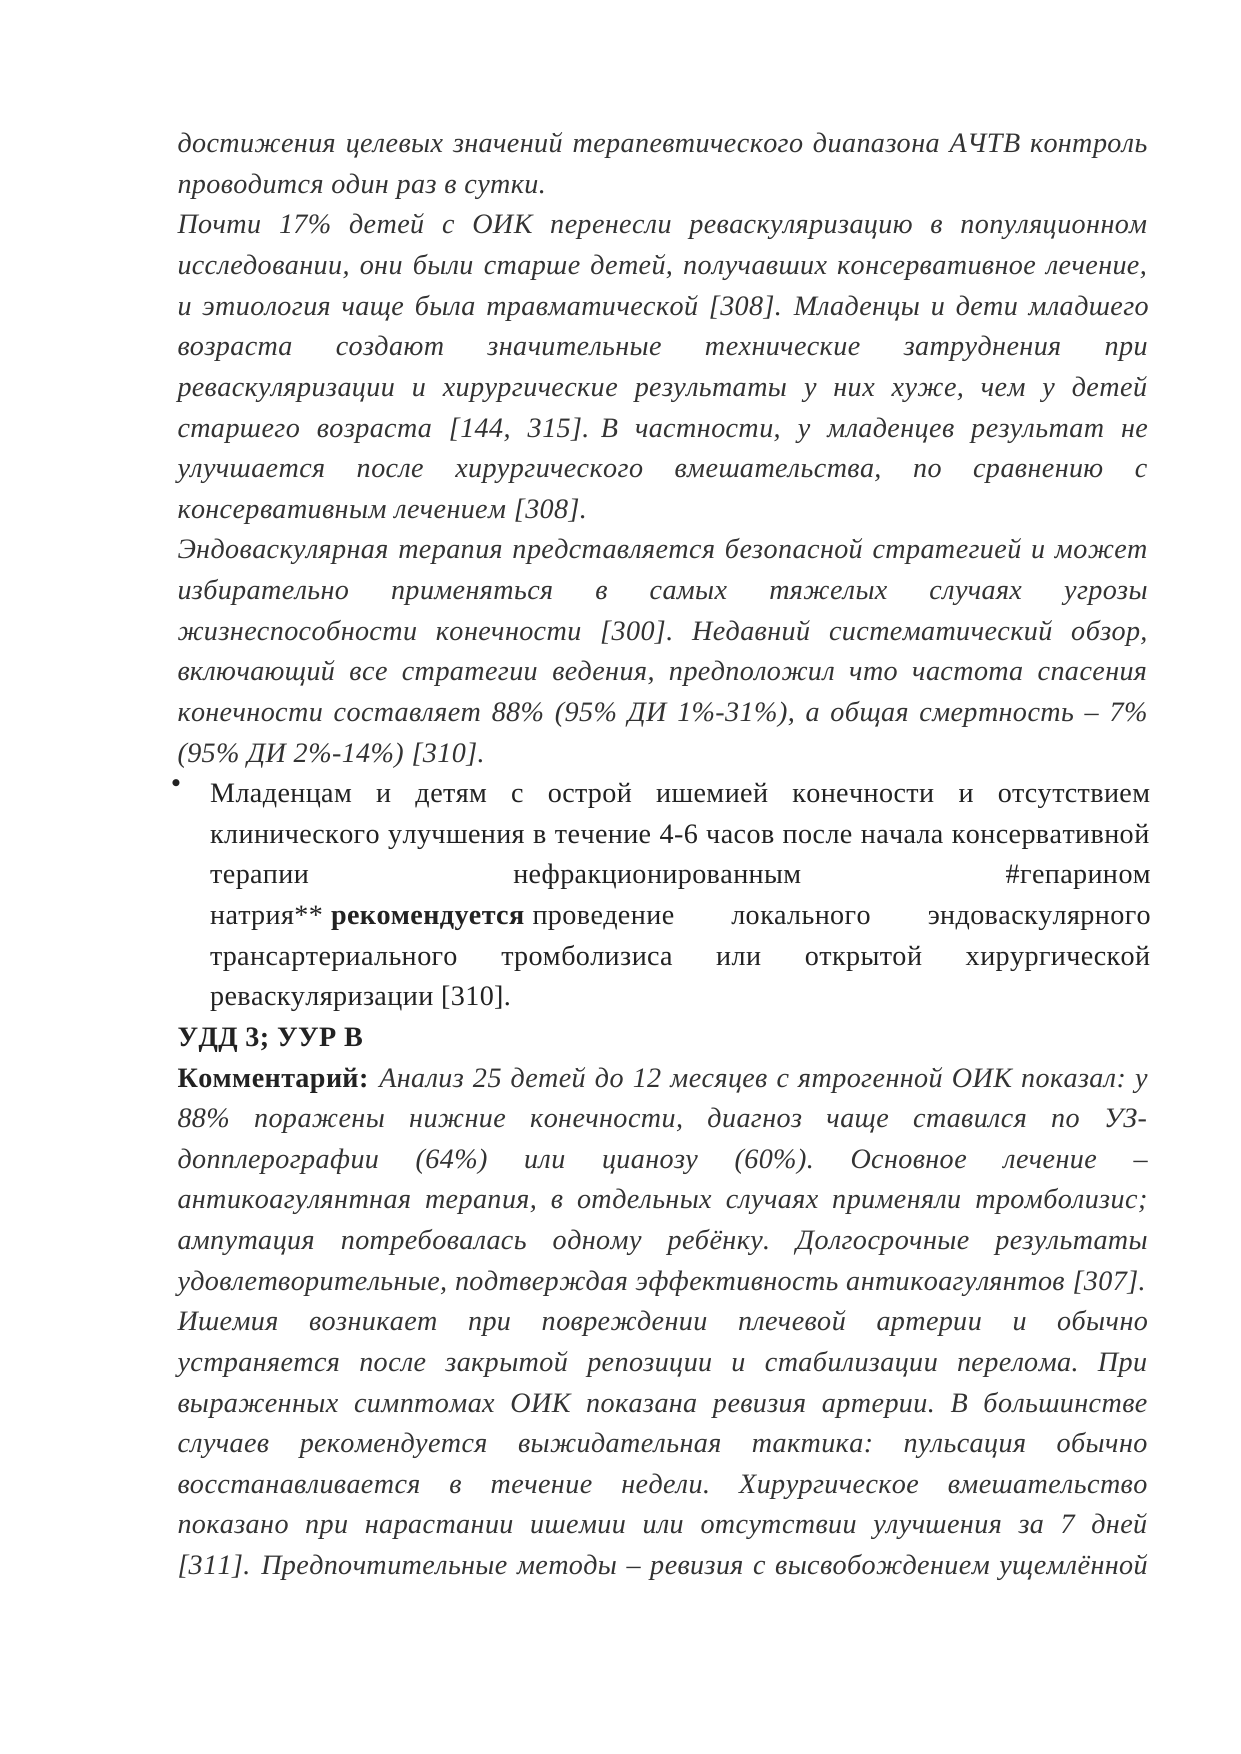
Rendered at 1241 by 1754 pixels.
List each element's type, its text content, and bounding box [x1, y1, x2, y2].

text Комментарий: Анализ 25 детей до 12 месяцев с ятрогенной ОИК показал: у 88% поражены нижние конечности, диагноз чаще ставился по УЗ-допплерографии (64%) или цианозу (60%). Основное лечение – антикоагулянтная терапия, в отдельных случаях применяли тромболизис; ампутация потребовалась одному ребёнку. Долгосрочные результаты удовлетворительные, подтверждая эффективность антикоагулянтов [307]. [177, 1052, 1152, 1296]
text Почти 17% детей с ОИК перенесли реваскуляризацию в популяционном исследовании, они были старше детей, получавших консервативное лечение, и этиология чаще была травматической [308]. Младенцы и дети младшего возраста создают значительные технические затруднения при реваскуляризации и хирургические результаты у них хуже, чем у детей старшего возраста [144, 315]. В частности, у младенцев результат не улучшается после хирургического вмешательства, по сравнению с консервативным лечением [308]. [177, 199, 1152, 524]
text Эндоваскулярная терапия представляется безопасной стратегией и может избирательно применяться в самых тяжелых случаях угрозы жизнеспособности конечности [300]. Недавний систематический обзор, включающий все стратегии ведения, предположил что частота спасения конечности составляет 88% (95% ДИ 1%-31%), а общая смертность – 7% (95% ДИ 2%-14%) [310]. [177, 524, 1152, 768]
text УДД 3; УУР В [177, 1012, 1152, 1052]
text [177, 118, 1152, 199]
list Младенцам и детям с острой ишемией конечности и отсутствием клинического улучшения в течение 4-6 часов после начала консервативной терапии нефракционированным #гепарином натрия** рекомендуется проведение локального эндоваскулярного трансартериального тромболизиса или открытой хирургической реваскуляризации [310]. [172, 768, 1152, 1012]
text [177, 1296, 1152, 1581]
